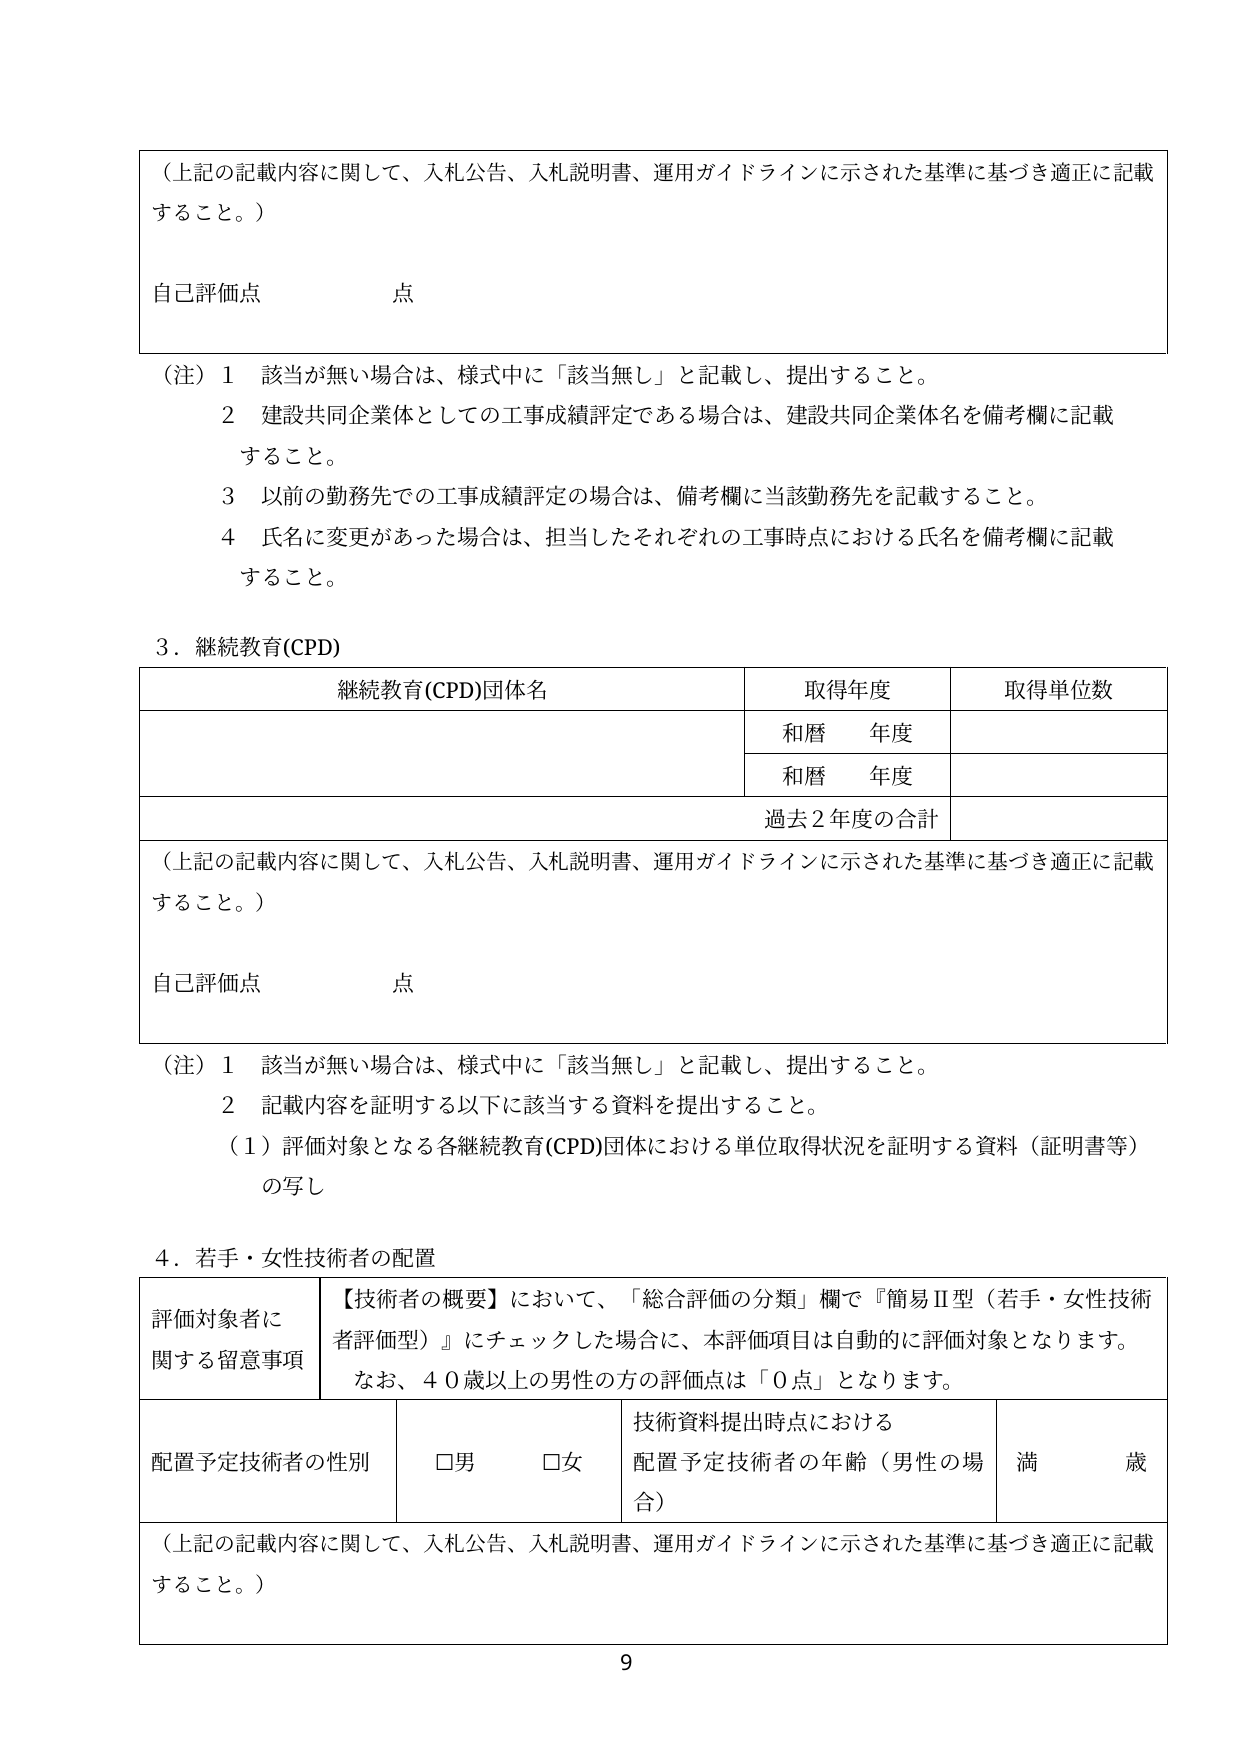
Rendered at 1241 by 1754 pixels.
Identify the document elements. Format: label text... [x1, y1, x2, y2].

table_cell （注）１ 該当が無い場合は、様式中に「該当無し」と記載し、提出すること。 ２ 建設共同企業体としての工事成績評定である場合は、建設共同企業体名を備考欄に記載 すること。 ３ 以前の勤務先での工事成績評定の場合は、備考欄に当該勤務先を記載すること。 ４ 氏名に変更があった場合は、担当したそれぞれの工事時点における氏名を備考欄に記載 すること。 [140, 354, 1166, 596]
table_cell 過去２年度の合計 [140, 797, 950, 839]
table_cell [951, 754, 1167, 796]
table_cell 技術資料提出時点における 配置予定技術者の年齢（男性の場合） [622, 1400, 996, 1522]
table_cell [140, 1523, 1167, 1644]
table_cell 満 歳 [997, 1400, 1167, 1522]
table_cell 男 女 [397, 1400, 621, 1522]
table_cell ４．若手・女性技術者の配置 [140, 1205, 1166, 1277]
table_cell [951, 711, 1167, 753]
table_cell 和暦 年度 [745, 711, 950, 753]
table_cell 取得年度 [745, 668, 950, 710]
table_cell 取得単位数 [951, 667, 1167, 710]
table_cell （注）１ 該当が無い場合は、様式中に「該当無し」と記載し、提出すること。 ２ 記載内容を証明する以下に該当する資料を提出すること。 （１）評価対象となる各継続教育(CPD)団体における単位取得状況を証明する資料（証明書等） の写し [140, 1044, 1166, 1205]
table_cell 和暦 年度 [745, 754, 950, 796]
table_cell 配置予定技術者の性別 [140, 1400, 396, 1522]
table_cell （上記の記載内容に関して、入札公告、入札説明書、運用ガイドラインに示された基準に基づき適正に記載すること。） 自己評価点 点 [140, 151, 1167, 353]
table_cell （上記の記載内容に関して、入札公告、入札説明書、運用ガイドラインに示された基準に基づき適正に記載すること。） 自己評価点 点 [140, 841, 1167, 1043]
table_cell 継続教育(CPD)団体名 [140, 668, 744, 710]
table_cell [951, 797, 1167, 839]
table_cell 【技術者の概要】において、「総合評価の分類」欄で『簡易Ⅱ型（若手・女性技術者評価型）』にチェックした場合に、本評価項目は自動的に評価対象となります。 なお、４０歳以上の男性の方の評価点は「０点」となります。 [321, 1277, 1167, 1399]
table_cell 評価対象者に 関する留意事項 [140, 1278, 319, 1399]
table_cell [140, 711, 744, 796]
table_cell ３．継続教育(CPD) [140, 596, 1166, 667]
